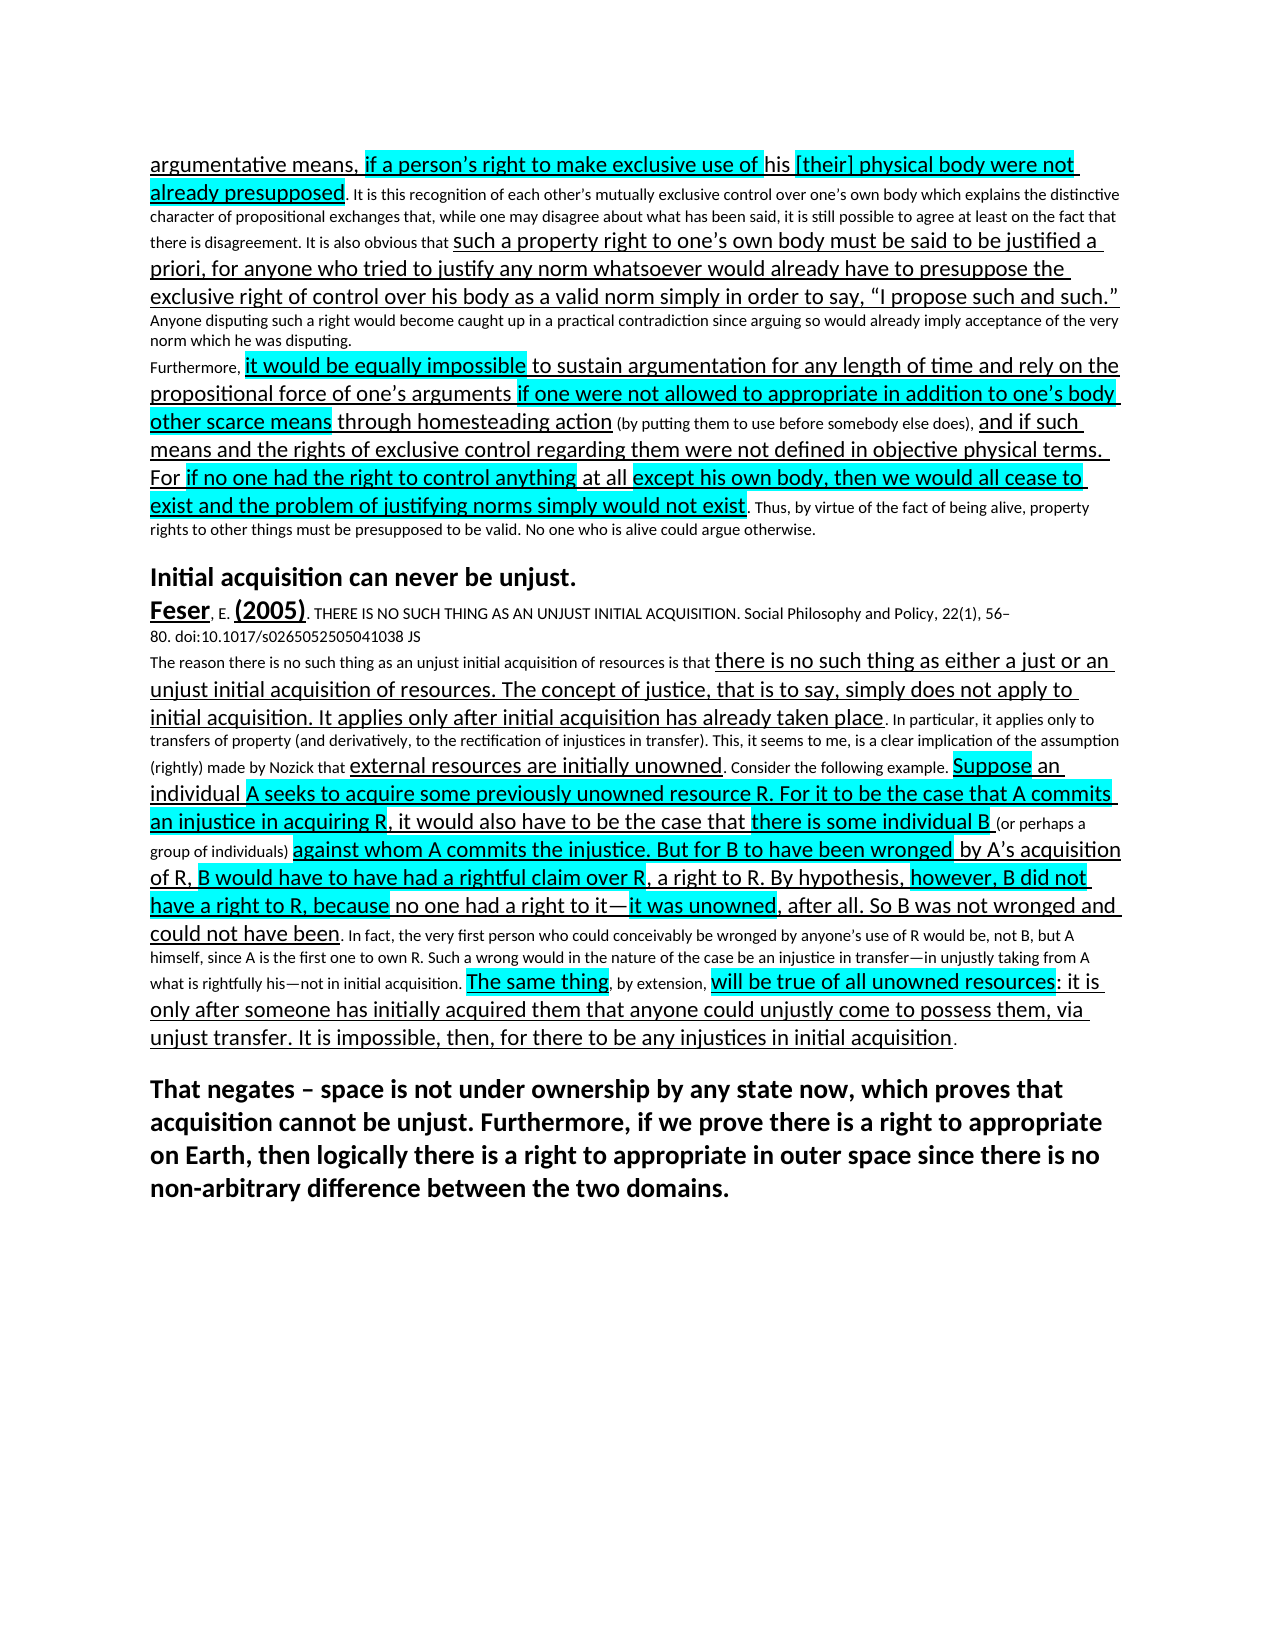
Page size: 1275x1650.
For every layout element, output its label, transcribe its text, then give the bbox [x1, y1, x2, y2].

text Furthermore, it would be equally impossible to sustain argumentation for any length of time and rely on the propositional force of one’s arguments if one were not allowed to appropriate in addition to one’s body other scarce means through homesteading action (by putting them to use before somebody else does), and if such means and the rights of exclusive control regarding them were not defined in objective physical terms. For if no one had the right to control anything at all except his own body, then we would all cease to exist and the problem of justifying norms simply would not exist. Thus, by virtue of the fact of being alive, property rights to other things must be presupposed to be valid. No one who is alive could argue otherwise. [150, 351, 1125, 539]
subtitle Initial acquisition can never be unjust. [150, 560, 1125, 593]
subtitle That negates – space is not under ownership by any state now, which proves that acquisition cannot be unjust. Furthermore, if we prove there is a right to appropriate on Earth, then logically there is a right to appropriate in outer space since there is no non-arbitrary difference between the two domains. [150, 1072, 1125, 1204]
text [150, 150, 1125, 351]
text Feser, E. (2005). THERE IS NO SUCH THING AS AN UNJUST INITIAL ACQUISITION. Social Philosophy and Policy, 22(1), 56–80. doi:10.1017/s0265052505041038 JS [150, 593, 1125, 647]
text The reason there is no such thing as an unjust initial acquisition of resources is that there is no such thing as either a just or an unjust initial acquisition of resources. The concept of justice, that is to say, simply does not apply to initial acquisition. It applies only after initial acquisition has already taken place. In particular, it applies only to transfers of property (and derivatively, to the rectification of injustices in transfer). This, it seems to me, is a clear implication of the assumption (rightly) made by Nozick that external resources are initially unowned. Consider the following example. Suppose an individual A seeks to acquire some previously unowned resource R. For it to be the case that A commits an injustice in acquiring R, it would also have to be the case that there is some individual B (or perhaps a group of individuals) against whom A commits the injustice. But for B to have been wronged by A’s acquisition of R, B would have to have had a rightful claim over R, a right to R. By hypothesis, however, B did not have a right to R, because no one had a right to it—it was unowned, after all. So B was not wronged and could not have been. In fact, the very first person who could conceivably be wronged by anyone’s use of R would be, not B, but A himself, since A is the first one to own R. Such a wrong would in the nature of the case be an injustice in transfer—in unjustly taking from A what is rightfully his—not in initial acquisition. The same thing, by extension, will be true of all unowned resources: it is only after someone has initially acquired them that anyone could unjustly come to possess them, via unjust transfer. It is impossible, then, for there to be any injustices in initial acquisition. [150, 647, 1125, 1052]
